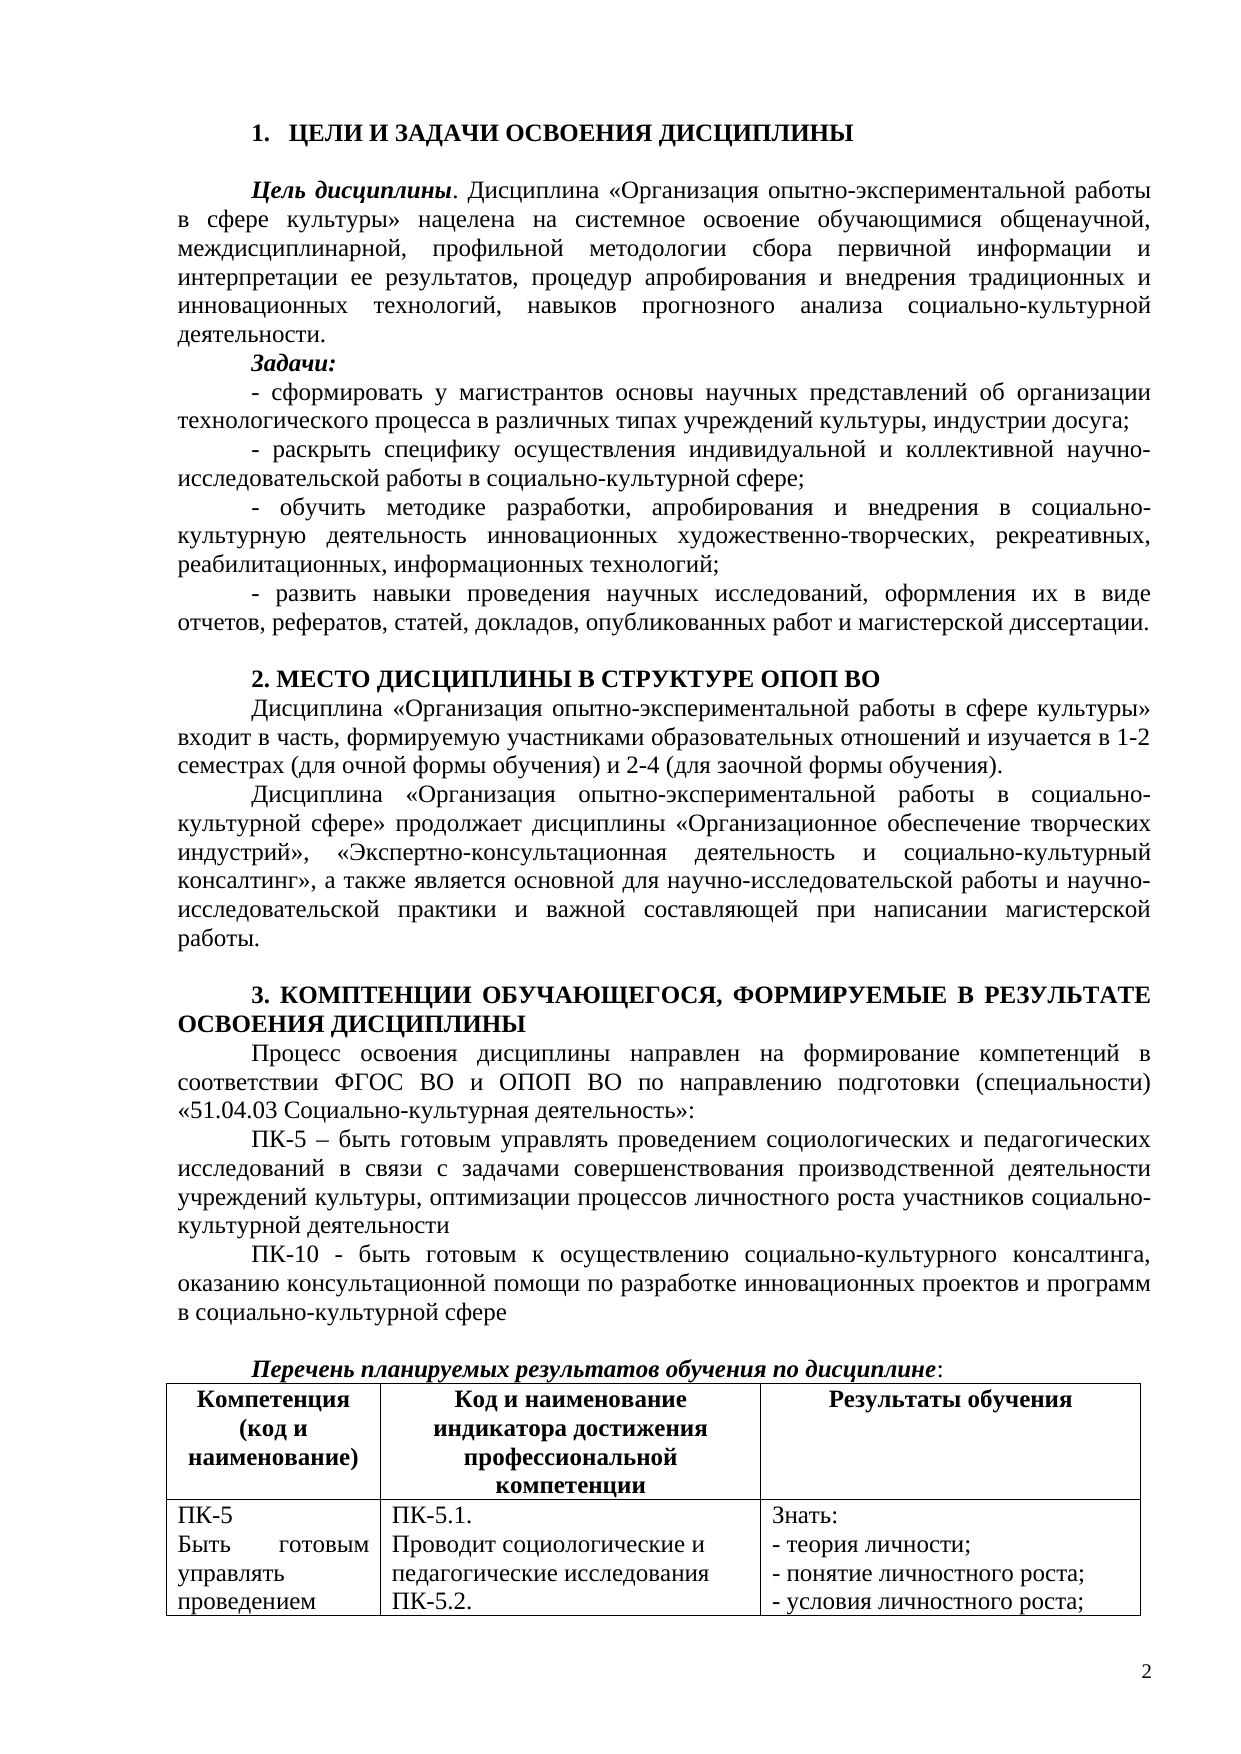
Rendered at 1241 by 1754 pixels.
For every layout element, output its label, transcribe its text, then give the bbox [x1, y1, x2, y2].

text 2. МЕСТО ДИСЦИПЛИНЫ В СТРУКТУРЕ ОПОП ВО [177, 664, 1152, 693]
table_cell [381, 1500, 760, 1615]
text 3. КОМПТЕНЦИИ ОБУЧАЮЩЕГОСЯ, ФОРМИРУЕМЫЕ В РЕЗУЛЬТАТЕ ОСВОЕНИЯ ДИСЦИПЛИНЫ [177, 981, 1152, 1038]
list ЦЕЛИ И ЗАДАЧИ ОСВОЕНИЯ ДИСЦИПЛИНЫ [251, 118, 1152, 147]
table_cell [167, 1500, 380, 1615]
table_header Результаты обучения [761, 1384, 1140, 1499]
table_header Компетенция (код и наименование) [167, 1384, 380, 1499]
text - раскрыть специфику осуществления индивидуальной и коллективной научно-исследовательской работы в социально-культурной сфере; [177, 434, 1152, 492]
text Цель дисциплины. Дисциплина «Организация опытно-экспериментальной работы в сфере культуры» нацелена на системное освоение обучающимися общенаучной, междисциплинарной, профильной методологии сбора первичной информации и интерпретации ее результатов, процедур апробирования и внедрения традиционных и инновационных технологий, навыков прогнозного анализа социально-культурной деятельности. [177, 176, 1152, 348]
text - обучить методике разработки, апробирования и внедрения в социально-культурную деятельность инновационных художественно-творческих, рекреативных, реабилитационных, информационных технологий; [177, 492, 1152, 578]
text ПК-5 – быть готовым управлять проведением социологических и педагогических исследований в связи с задачами совершенствования производственной деятельности учреждений культуры, оптимизации процессов личностного роста участников социально- культурной деятельности [177, 1124, 1152, 1239]
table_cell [761, 1500, 1140, 1615]
text Дисциплина «Организация опытно-экспериментальной работы в социально-культурной сфере» продолжает дисциплины «Организационное обеспечение творческих индустрий», «Экспертно-консультационная деятельность и социально-культурный консалтинг», а также является основной для научно-исследовательской работы и научно-исследовательской практики и важной составляющей при написании магистерской работы. [177, 779, 1152, 952]
text Дисциплина «Организация опытно-экспериментальной работы в сфере культуры» входит в часть, формируемую участниками образовательных отношений и изучается в 1-2 семестрах (для очной формы обучения) и 2-4 (для заочной формы обучения). [177, 693, 1152, 779]
text Процесс освоения дисциплины направлен на формирование компетенций в соответствии ФГОС ВО и ОПОП ВО по направлению подготовки (специальности) «51.04.03 Социально-культурная деятельность»: [177, 1038, 1152, 1124]
text Задачи: [177, 348, 1152, 377]
text Перечень планируемых результатов обучения по дисциплине: [177, 1354, 1152, 1383]
text ПК-10 - быть готовым к осуществлению социально-культурного консалтинга, оказанию консультационной помощи по разработке инновационных проектов и программ в социально-культурной сфере [177, 1239, 1152, 1326]
text - сформировать у магистрантов основы научных представлений об организации технологического процесса в различных типах учреждений культуры, индустрии досуга; [177, 377, 1152, 434]
text - развить навыки проведения научных исследований, оформления их в виде отчетов, рефератов, статей, докладов, опубликованных работ и магистерской диссертации. [177, 578, 1152, 636]
table_header Код и наименование индикатора достижения профессиональной компетенции [381, 1384, 760, 1499]
